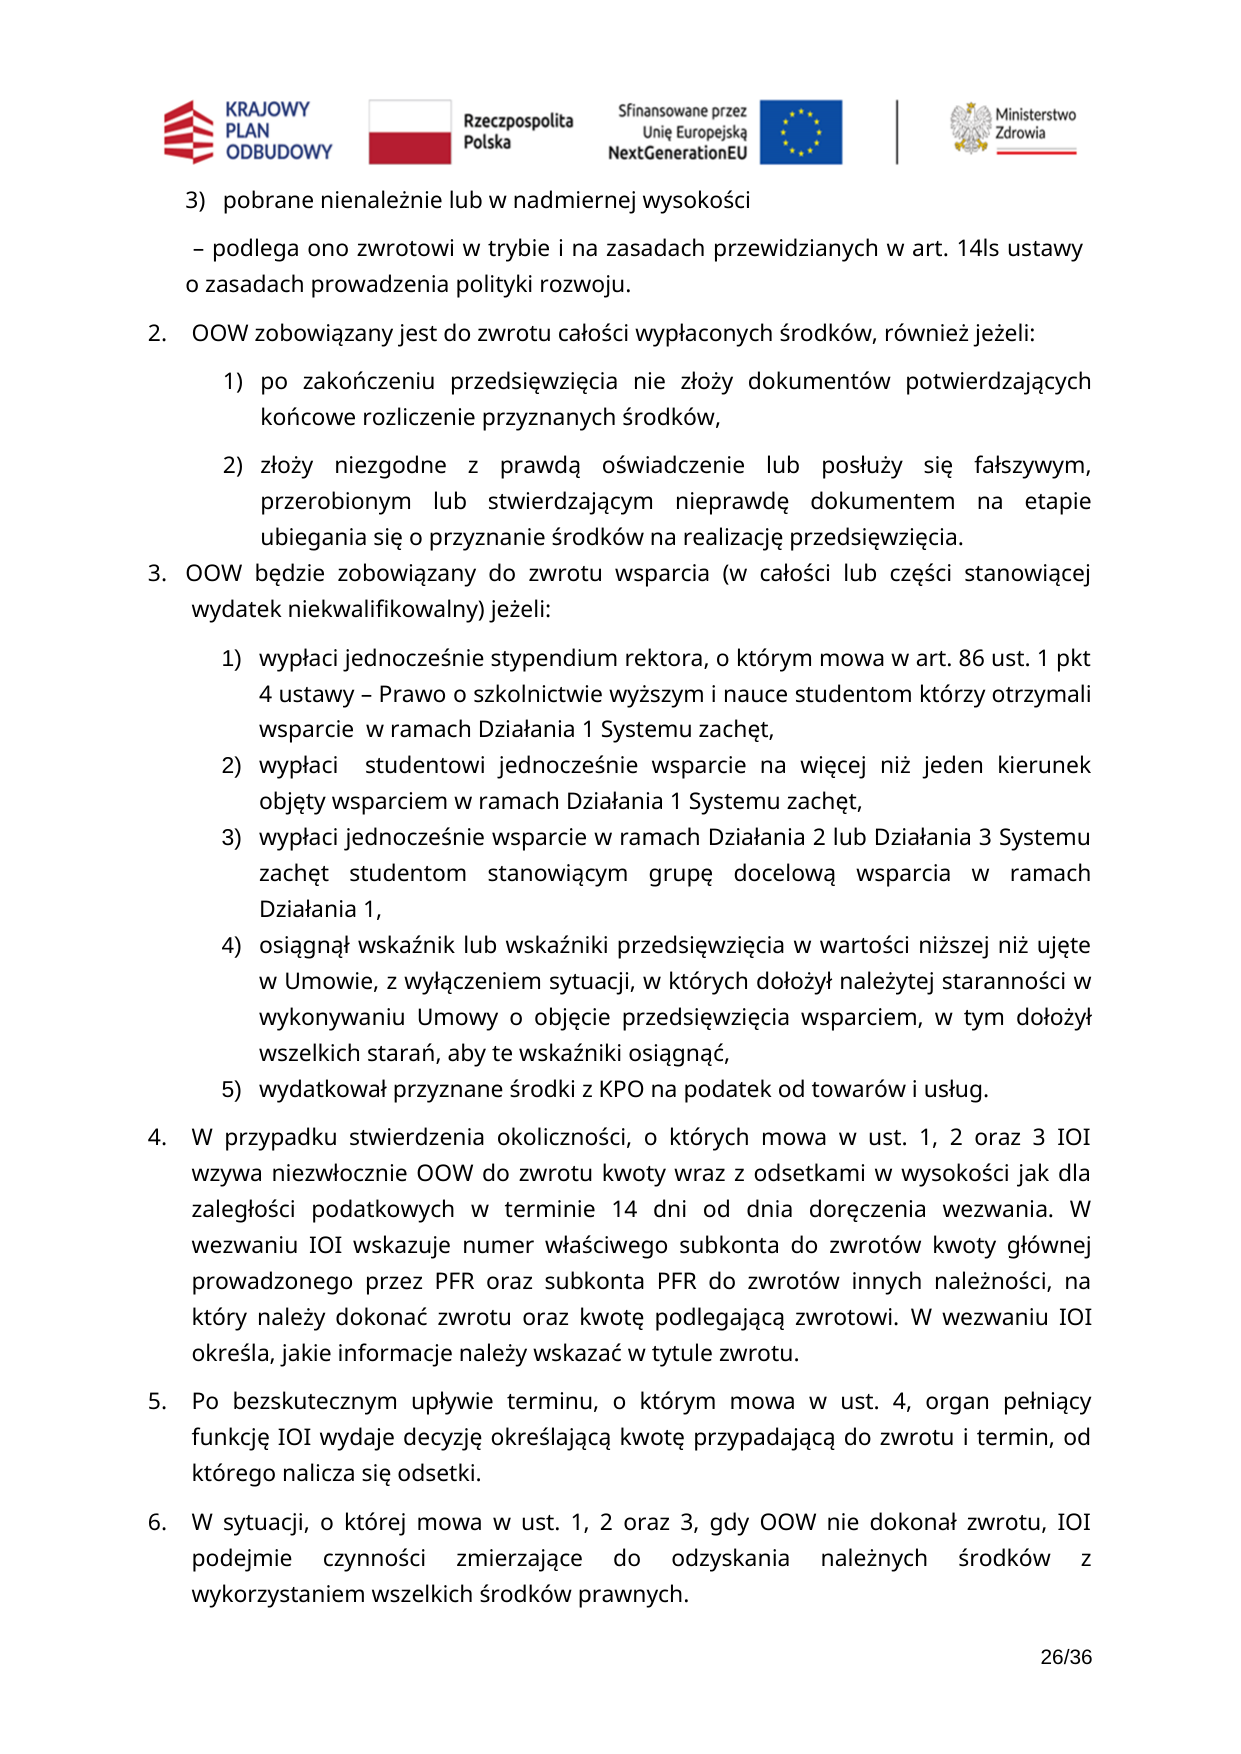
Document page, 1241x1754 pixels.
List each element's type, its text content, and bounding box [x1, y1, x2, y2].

list wydatkował przyznane środki z KPO na podatek od towarów i usług. [221, 1073, 1092, 1104]
list wypłaci studentowi jednocześnie wsparcie na więcej niż jeden kierunek objęty wsparciem w ramach Działania 1 Systemu zachęt, [221, 749, 1092, 817]
text – podlega ono zwrotowi w trybie i na zasadach przewidzianych w art. 14ls ustawy o zasadach prowadzenia polityki rozwoju. [185, 232, 1092, 299]
list Po bezskutecznym upływie terminu, o którym mowa w ust. 4, organ pełniący funkcję IOI wydaje decyzję określającą kwotę przypadającą do zwrotu i termin, od którego nalicza się odsetki. [148, 1385, 1092, 1488]
list W przypadku stwierdzenia okoliczności, o których mowa w ust. 1, 2 oraz 3 IOI wzywa niezwłocznie OOW do zwrotu kwoty wraz z odsetkami w wysokości jak dla zaległości podatkowych w terminie 14 dni od dnia doręczenia wezwania. W wezwaniu IOI wskazuje numer właściwego subkonta do zwrotów kwoty głównej prowadzonego przez PFR oraz subkonta PFR do zwrotów innych należności, na który należy dokonać zwrotu oraz kwotę podlegającą zwrotowi. W wezwaniu IOI określa, jakie informacje należy wskazać w tytule zwrotu. [148, 1121, 1092, 1368]
picture [147, 73, 1096, 184]
list wypłaci jednocześnie stypendium rektora, o którym mowa w art. 86 ust. 1 pkt 4 ustawy – Prawo o szkolnictwie wyższym i nauce studentom którzy otrzymali wsparcie w ramach Działania 1 Systemu zachęt, [221, 642, 1092, 745]
list wypłaci jednocześnie wsparcie w ramach Działania 2 lub Działania 3 Systemu zachęt studentom stanowiącym grupę docelową wsparcia w ramach Działania 1, [221, 821, 1092, 924]
list osiągnął wskaźnik lub wskaźniki przedsięwzięcia w wartości niższej niż ujęte w Umowie, z wyłączeniem sytuacji, w których dołożył należytej staranności w wykonywaniu Umowy o objęcie przedsięwzięcia wsparciem, w tym dołożył wszelkich starań, aby te wskaźniki osiągnąć, [221, 929, 1092, 1068]
list złoży niezgodne z prawdą oświadczenie lub posłuży się fałszywym, przerobionym lub stwierdzającym nieprawdę dokumentem na etapie ubiegania się o przyznanie środków na realizację przedsięwzięcia. [223, 449, 1092, 552]
list OOW zobowiązany jest do zwrotu całości wypłaconych środków, również jeżeli: [148, 317, 1092, 348]
list pobrane nienależnie lub w nadmiernej wysokości [185, 184, 1092, 215]
list OOW będzie zobowiązany do zwrotu wsparcia (w całości lub części stanowiącej wydatek niekwalifikowalny) jeżeli: [148, 557, 1092, 624]
list W sytuacji, o której mowa w ust. 1, 2 oraz 3, gdy OOW nie dokonał zwrotu, IOI podejmie czynności zmierzające do odzyskania należnych środków z wykorzystaniem wszelkich środków prawnych. [148, 1506, 1092, 1609]
list po zakończeniu przedsięwzięcia nie złoży dokumentów potwierdzających końcowe rozliczenie przyznanych środków, [223, 365, 1092, 432]
